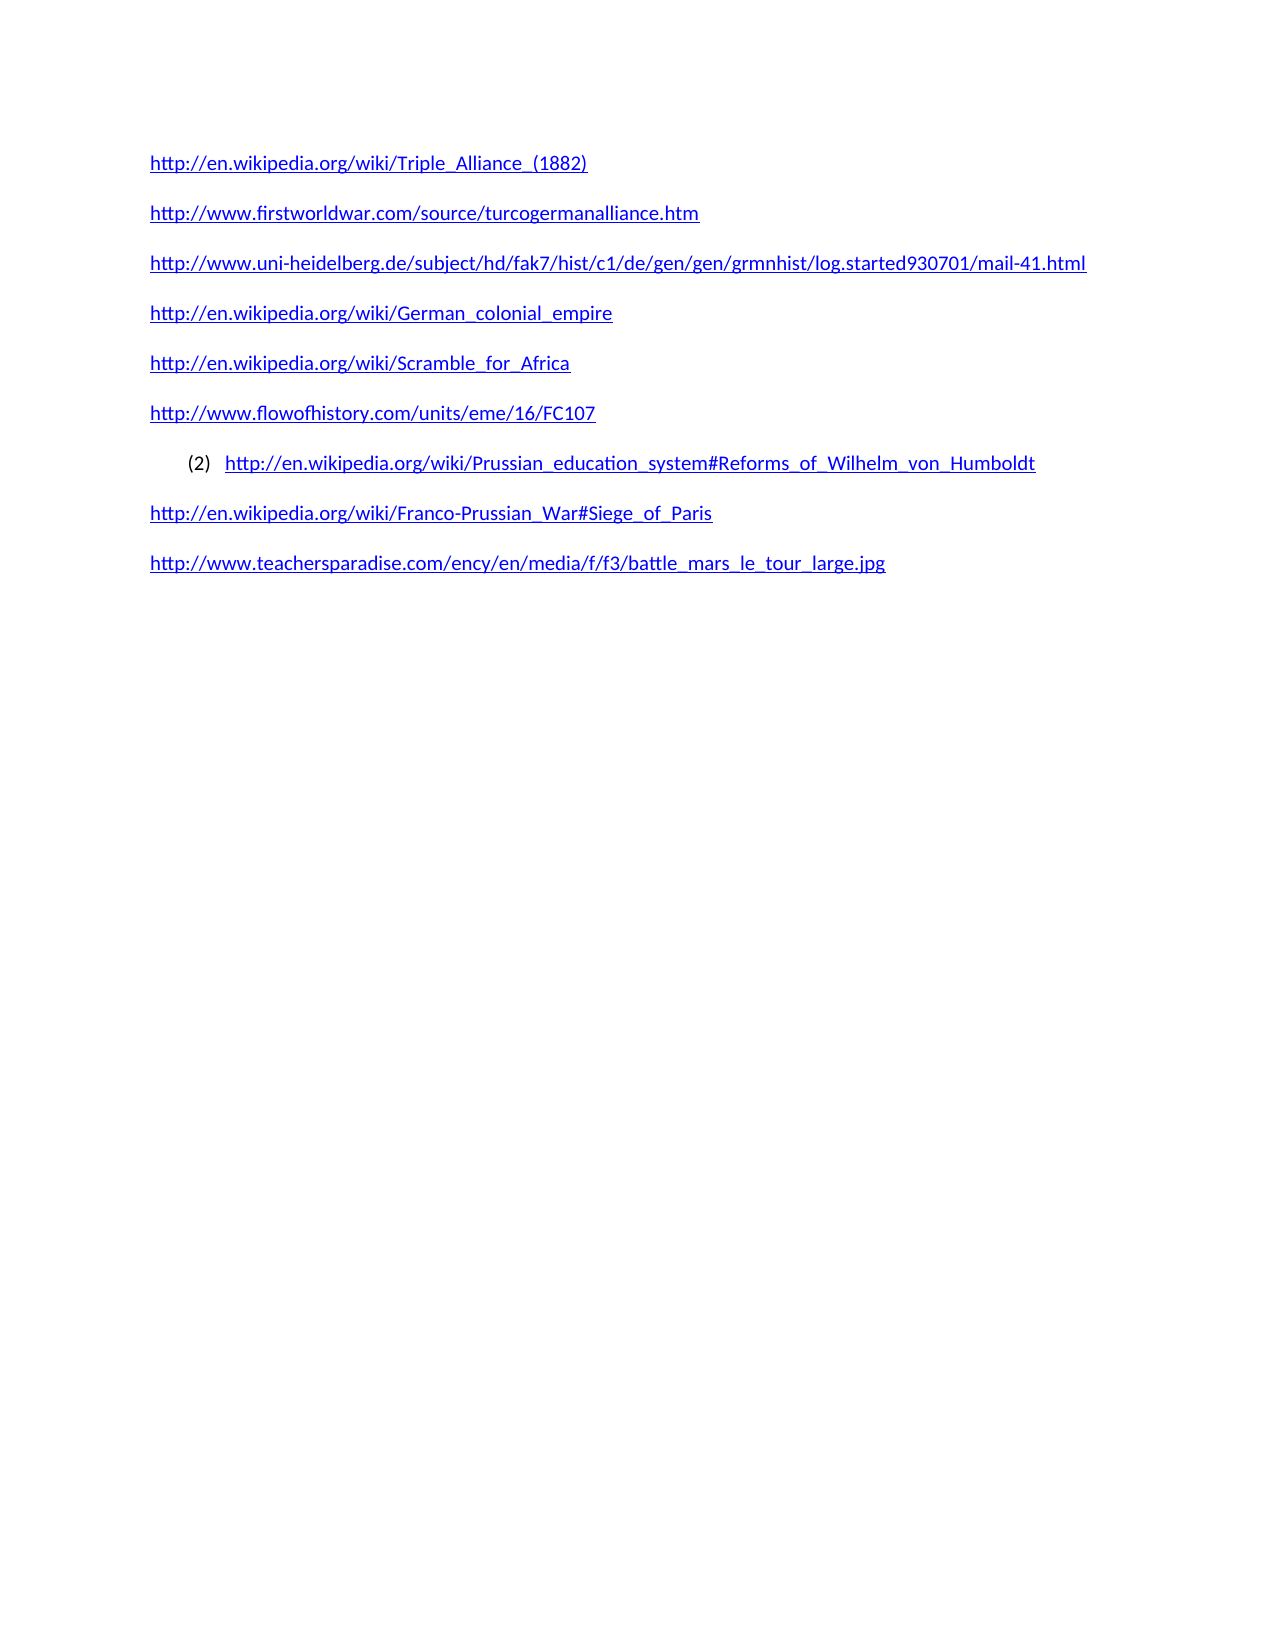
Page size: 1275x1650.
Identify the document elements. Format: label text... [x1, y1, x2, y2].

list http://en.wikipedia.org/wiki/Prussian_education_system#Reforms_of_Wilhelm_von_Humboldt [187, 450, 1125, 475]
text http://www.uni-heidelberg.de/subject/hd/fak7/hist/c1/de/gen/gen/grmnhist/log.started930701/mail-41.html [150, 250, 1125, 275]
text http://en.wikipedia.org/wiki/German_colonial_empire [150, 300, 1125, 325]
text http://www.teachersparadise.com/ency/en/media/f/f3/battle_mars_le_tour_large.jpg [150, 550, 1125, 575]
text http://www.firstworldwar.com/source/turcogermanalliance.htm [150, 200, 1125, 225]
text http://en.wikipedia.org/wiki/Triple_Alliance_(1882) [150, 150, 1125, 175]
text http://en.wikipedia.org/wiki/Franco-Prussian_War#Siege_of_Paris [150, 500, 1125, 525]
text http://en.wikipedia.org/wiki/Scramble_for_Africa [150, 350, 1125, 375]
text http://www.flowofhistory.com/units/eme/16/FC107 [150, 400, 1125, 425]
